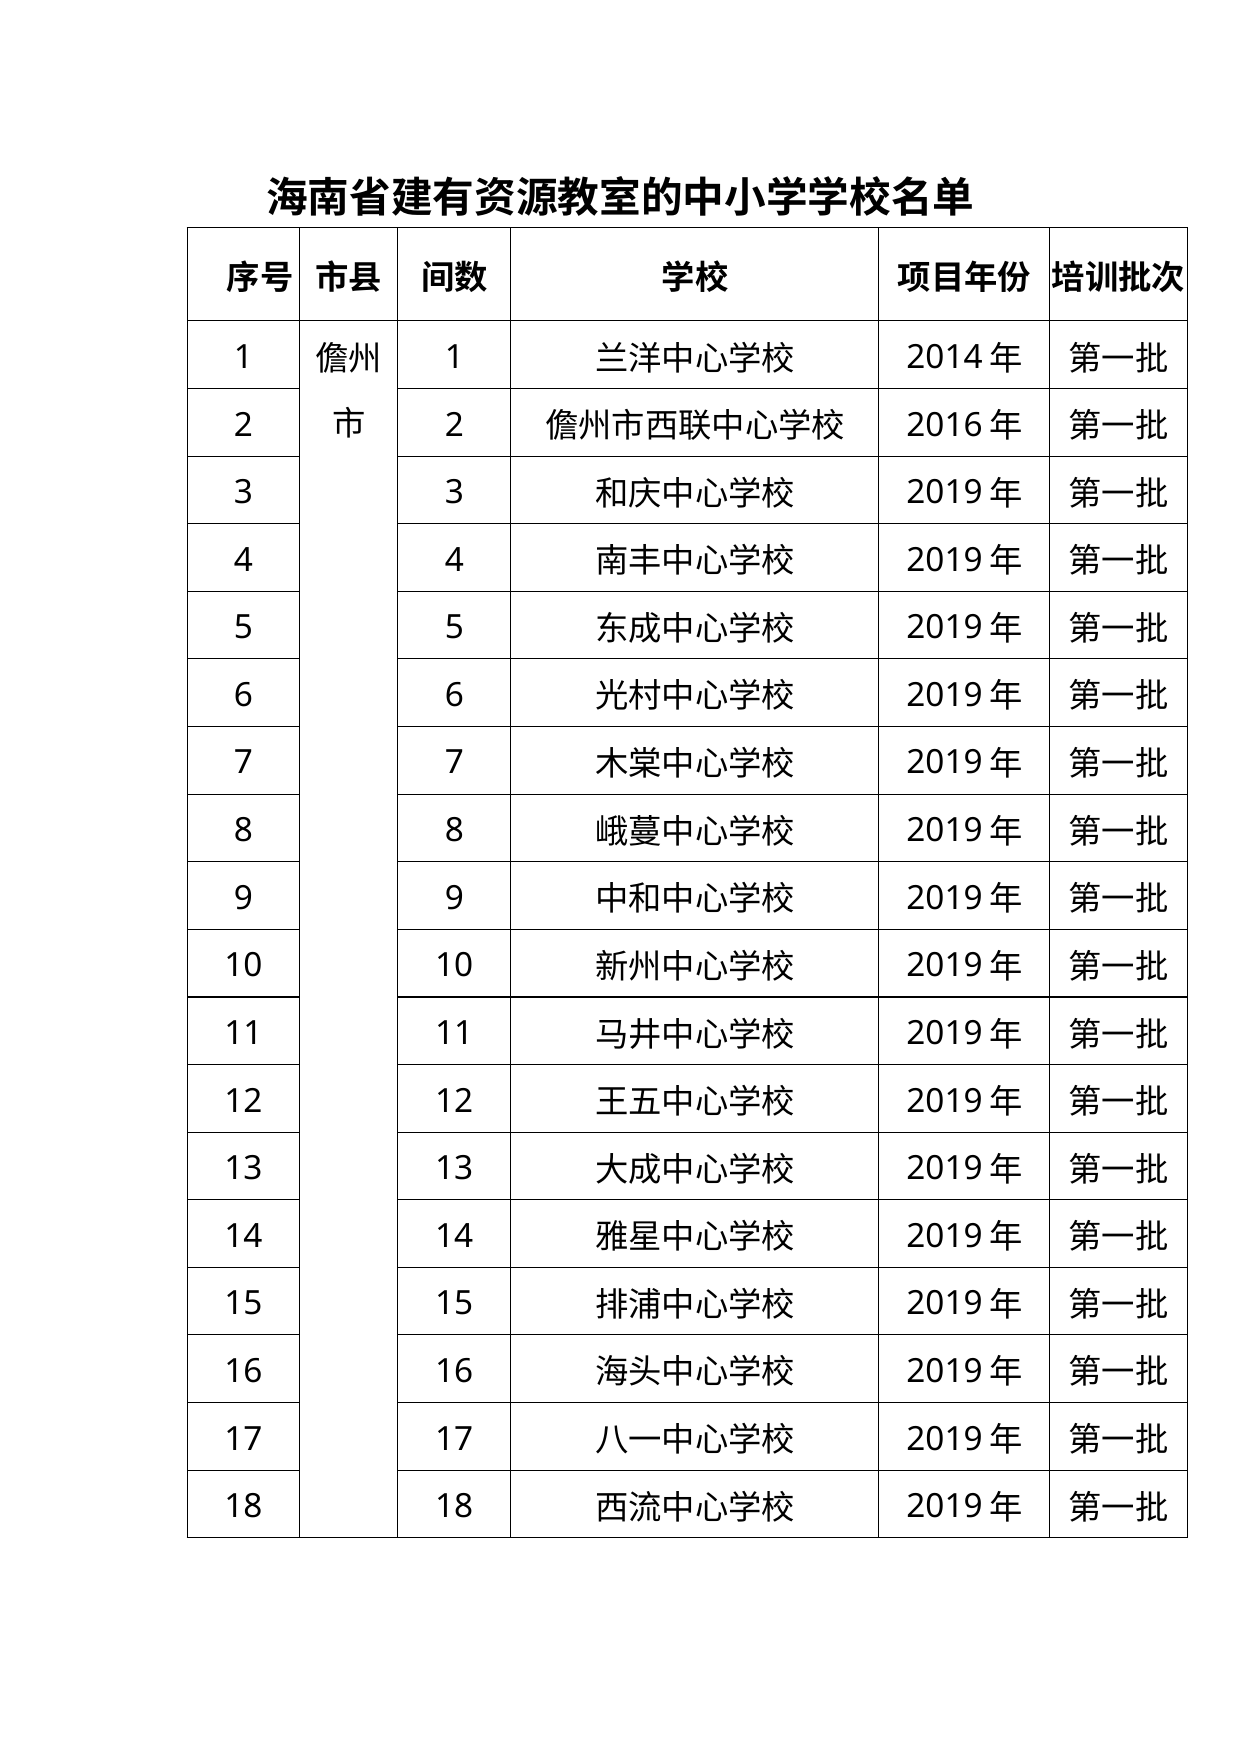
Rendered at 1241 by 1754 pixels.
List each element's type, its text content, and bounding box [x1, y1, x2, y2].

table_header 学校 [511, 228, 878, 320]
table_cell 6 [398, 659, 510, 726]
table_cell 马井中心学校 [511, 998, 878, 1064]
table_cell 18 [398, 1471, 510, 1537]
table_header 市县 [300, 228, 397, 320]
table_cell 峨蔓中心学校 [511, 795, 878, 861]
table_cell 第一批 [1050, 1065, 1187, 1132]
table_cell 2016年 [879, 389, 1049, 456]
table_cell 13 [398, 1133, 510, 1199]
table_cell 2019年 [879, 659, 1049, 726]
table_cell 儋州市 [300, 321, 397, 1537]
table_cell 排浦中心学校 [511, 1268, 878, 1334]
table_cell 3 [188, 457, 299, 523]
table_cell 雅星中心学校 [511, 1200, 878, 1267]
table_cell 2019年 [879, 1268, 1049, 1334]
table_cell 16 [398, 1335, 510, 1402]
table_cell 和庆中心学校 [511, 457, 878, 523]
table_cell 17 [398, 1403, 510, 1469]
table_cell 10 [188, 930, 299, 996]
table_header 培训批次 [1050, 228, 1187, 320]
table_cell 11 [188, 998, 299, 1064]
table_cell 4 [398, 524, 510, 591]
table_cell 第一批 [1050, 862, 1187, 929]
table_cell 第一批 [1050, 1471, 1187, 1537]
table_cell 7 [188, 727, 299, 793]
table_cell 2019年 [879, 1335, 1049, 1402]
table_cell 第一批 [1050, 998, 1187, 1064]
table_header 间数 [398, 228, 510, 320]
table_cell 5 [398, 592, 510, 658]
table_cell 17 [188, 1403, 299, 1469]
table_cell 第一批 [1050, 524, 1187, 591]
table_header 序号 [188, 228, 299, 320]
table_cell 2014年 [879, 321, 1049, 388]
table_cell 2019年 [879, 1133, 1049, 1199]
table_cell 王五中心学校 [511, 1065, 878, 1132]
table_cell 2019年 [879, 457, 1049, 523]
table_cell 15 [188, 1268, 299, 1334]
table_cell 18 [188, 1471, 299, 1537]
table_cell 第一批 [1050, 1403, 1187, 1469]
table_cell 第一批 [1050, 321, 1187, 388]
table_cell 13 [188, 1133, 299, 1199]
table_cell 大成中心学校 [511, 1133, 878, 1199]
table_cell 第一批 [1050, 659, 1187, 726]
text 海南省建有资源教室的中小学学校名单 [187, 162, 1053, 227]
table_cell 14 [188, 1200, 299, 1267]
table_cell 2019年 [879, 524, 1049, 591]
table_cell 9 [188, 862, 299, 929]
table_cell 2019年 [879, 1065, 1049, 1132]
table_cell 1 [398, 321, 510, 388]
table_cell 第一批 [1050, 1133, 1187, 1199]
table_cell 8 [188, 795, 299, 861]
table_cell 西流中心学校 [511, 1471, 878, 1537]
table_cell 中和中心学校 [511, 862, 878, 929]
table_cell 第一批 [1050, 1335, 1187, 1402]
table_cell 儋州市西联中心学校 [511, 389, 878, 456]
table_cell 2019年 [879, 1403, 1049, 1469]
table_cell 木棠中心学校 [511, 727, 878, 793]
table_cell 5 [188, 592, 299, 658]
table_cell 6 [188, 659, 299, 726]
table_cell 2019年 [879, 1200, 1049, 1267]
table_cell 第一批 [1050, 1268, 1187, 1334]
table_cell 2019年 [879, 795, 1049, 861]
table_cell 第一批 [1050, 930, 1187, 996]
table_cell 2019年 [879, 727, 1049, 793]
table_cell 3 [398, 457, 510, 523]
table_cell 第一批 [1050, 727, 1187, 793]
table_cell 海头中心学校 [511, 1335, 878, 1402]
table_cell 14 [398, 1200, 510, 1267]
table_cell 光村中心学校 [511, 659, 878, 726]
table_cell 7 [398, 727, 510, 793]
table_cell 2019年 [879, 930, 1049, 996]
table_cell 4 [188, 524, 299, 591]
table_cell 12 [188, 1065, 299, 1132]
table_cell 第一批 [1050, 795, 1187, 861]
table_cell 2 [188, 389, 299, 456]
table_cell 16 [188, 1335, 299, 1402]
table_cell 15 [398, 1268, 510, 1334]
table_cell 11 [398, 998, 510, 1064]
table_cell 2019年 [879, 592, 1049, 658]
table_cell 新州中心学校 [511, 930, 878, 996]
table_cell 2019年 [879, 998, 1049, 1064]
table_cell 八一中心学校 [511, 1403, 878, 1469]
table_cell 第一批 [1050, 457, 1187, 523]
table_cell 第一批 [1050, 1200, 1187, 1267]
table_cell 东成中心学校 [511, 592, 878, 658]
table_cell 1 [188, 321, 299, 388]
table_cell 8 [398, 795, 510, 861]
table_cell 兰洋中心学校 [511, 321, 878, 388]
table_cell 9 [398, 862, 510, 929]
table_cell 南丰中心学校 [511, 524, 878, 591]
table_cell 2 [398, 389, 510, 456]
table_header 项目年份 [879, 228, 1049, 320]
table_cell 10 [398, 930, 510, 996]
table_cell 2019年 [879, 1471, 1049, 1537]
table_cell 第一批 [1050, 592, 1187, 658]
table_cell 12 [398, 1065, 510, 1132]
table_cell 2019年 [879, 862, 1049, 929]
table_cell 第一批 [1050, 389, 1187, 456]
